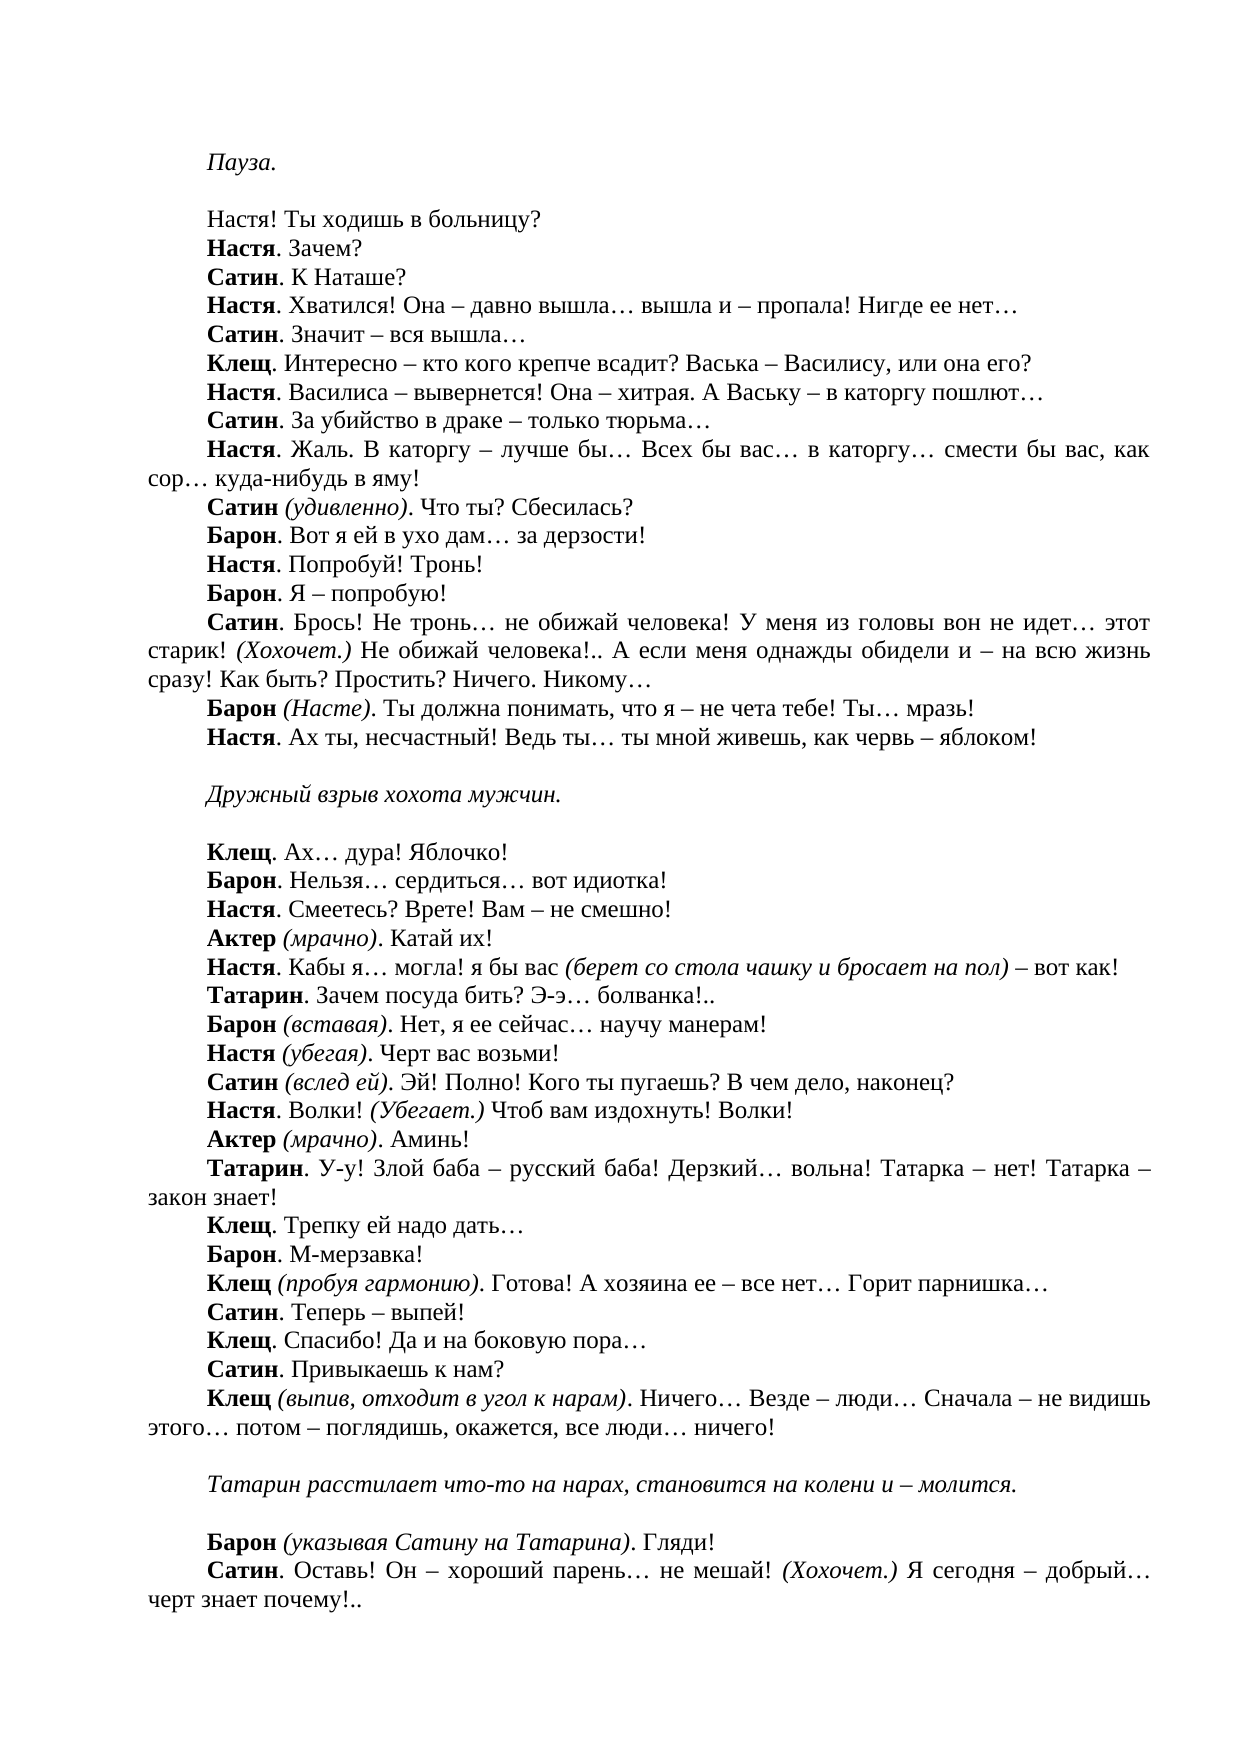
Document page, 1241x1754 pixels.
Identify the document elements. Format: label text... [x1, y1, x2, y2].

text Барон. Нельзя… сердиться… вот идиотка! [148, 866, 1152, 894]
text Барон (Насте). Ты должна понимать, что я – не чета тебе! Ты… мразь! [148, 693, 1152, 722]
text Барон. Я – попробую! [148, 578, 1152, 607]
text Сатин. К Наташе? [148, 262, 1152, 291]
text Клещ (выпив, отходит в угол к нарам). Ничего… Везде – люди… Сначала – не видишь этого… потом – поглядишь, окажется, все люди… ничего! [148, 1383, 1152, 1441]
text Настя. Кабы я… могла! я бы вас (берет со стола чашку и бросает на пол) – вот как! [148, 952, 1152, 981]
text Сатин (удивленно). Что ты? Сбесилась? [148, 492, 1152, 521]
text Сатин. Привыкаешь к нам? [148, 1354, 1152, 1383]
text Клещ. Трепку ей надо дать… [148, 1211, 1152, 1239]
text Клещ. Ах… дура! Яблочко! [148, 837, 1152, 866]
text Настя. Ах ты, несчастный! Ведь ты… ты мной живешь, как червь – яблоком! [148, 722, 1152, 751]
text Настя. Зачем? [148, 233, 1152, 262]
text Барон. Вот я ей в ухо дам… за дерзости! [148, 521, 1152, 549]
text Настя. Смеетесь? Врете! Вам – не смешно! [148, 894, 1152, 923]
text Настя! Ты ходишь в больницу? [148, 204, 1152, 233]
text Сатин. Значит – вся вышла… [148, 319, 1152, 348]
text Татарин. Зачем посуда бить? Э-э… болванка!.. [148, 981, 1152, 1009]
text Сатин. Теперь – выпей! [148, 1297, 1152, 1326]
text Пауза. [148, 147, 1152, 176]
text Настя. Хватился! Она – давно вышла… вышла и – пропала! Нигде ее нет… [148, 291, 1152, 319]
text Барон (вставая). Нет, я ее сейчас… научу манерам! [148, 1009, 1152, 1038]
text Сатин. Оставь! Он – хороший парень… не мешай! (Хохочет.) Я сегодня – добрый… черт знает почему!.. [148, 1556, 1152, 1613]
text Барон. М-мерзавка! [148, 1239, 1152, 1268]
text Татарин. У-у! Злой баба – русский баба! Дерзкий… вольна! Татарка – нет! Татарка – закон знает! [148, 1153, 1152, 1211]
text Актер (мрачно). Катай их! [148, 923, 1152, 952]
text Сатин. Брось! Не тронь… не обижай человека! У меня из головы вон не идет… этот старик! (Хохочет.) Не обижай человека!.. А если меня однажды обидели и – на всю жизнь сразу! Как быть? Простить? Ничего. Никому… [148, 607, 1152, 693]
text Дружный взрыв хохота мужчин. [148, 779, 1152, 808]
text Настя (убегая). Черт вас возьми! [148, 1038, 1152, 1067]
text Сатин. За убийство в драке – только тюрьма… [148, 406, 1152, 434]
text Сатин (вслед ей). Эй! Полно! Кого ты пугаешь? В чем дело, наконец? [148, 1067, 1152, 1096]
text Клещ. Спасибо! Да и на боковую пора… [148, 1326, 1152, 1354]
text Настя. Попробуй! Тронь! [148, 549, 1152, 578]
text Татарин расстилает что-то на нарах, становится на колени и – молится. [148, 1469, 1152, 1498]
text Настя. Жаль. В каторгу – лучше бы… Всех бы вас… в каторгу… смести бы вас, как сор… куда-нибудь в яму! [148, 434, 1152, 492]
text Актер (мрачно). Аминь! [148, 1124, 1152, 1153]
text Клещ (пробуя гармонию). Готова! А хозяина ее – все нет… Горит парнишка… [148, 1268, 1152, 1297]
text Барон (указывая Сатину на Татарина). Гляди! [148, 1527, 1152, 1556]
text Настя. Волки! (Убегает.) Чтоб вам издохнуть! Волки! [148, 1096, 1152, 1124]
text Настя. Василиса – вывернется! Она – хитрая. А Ваську – в каторгу пошлют… [148, 377, 1152, 406]
text Клещ. Интересно – кто кого крепче всадит? Васька – Василису, или она его? [148, 348, 1152, 377]
